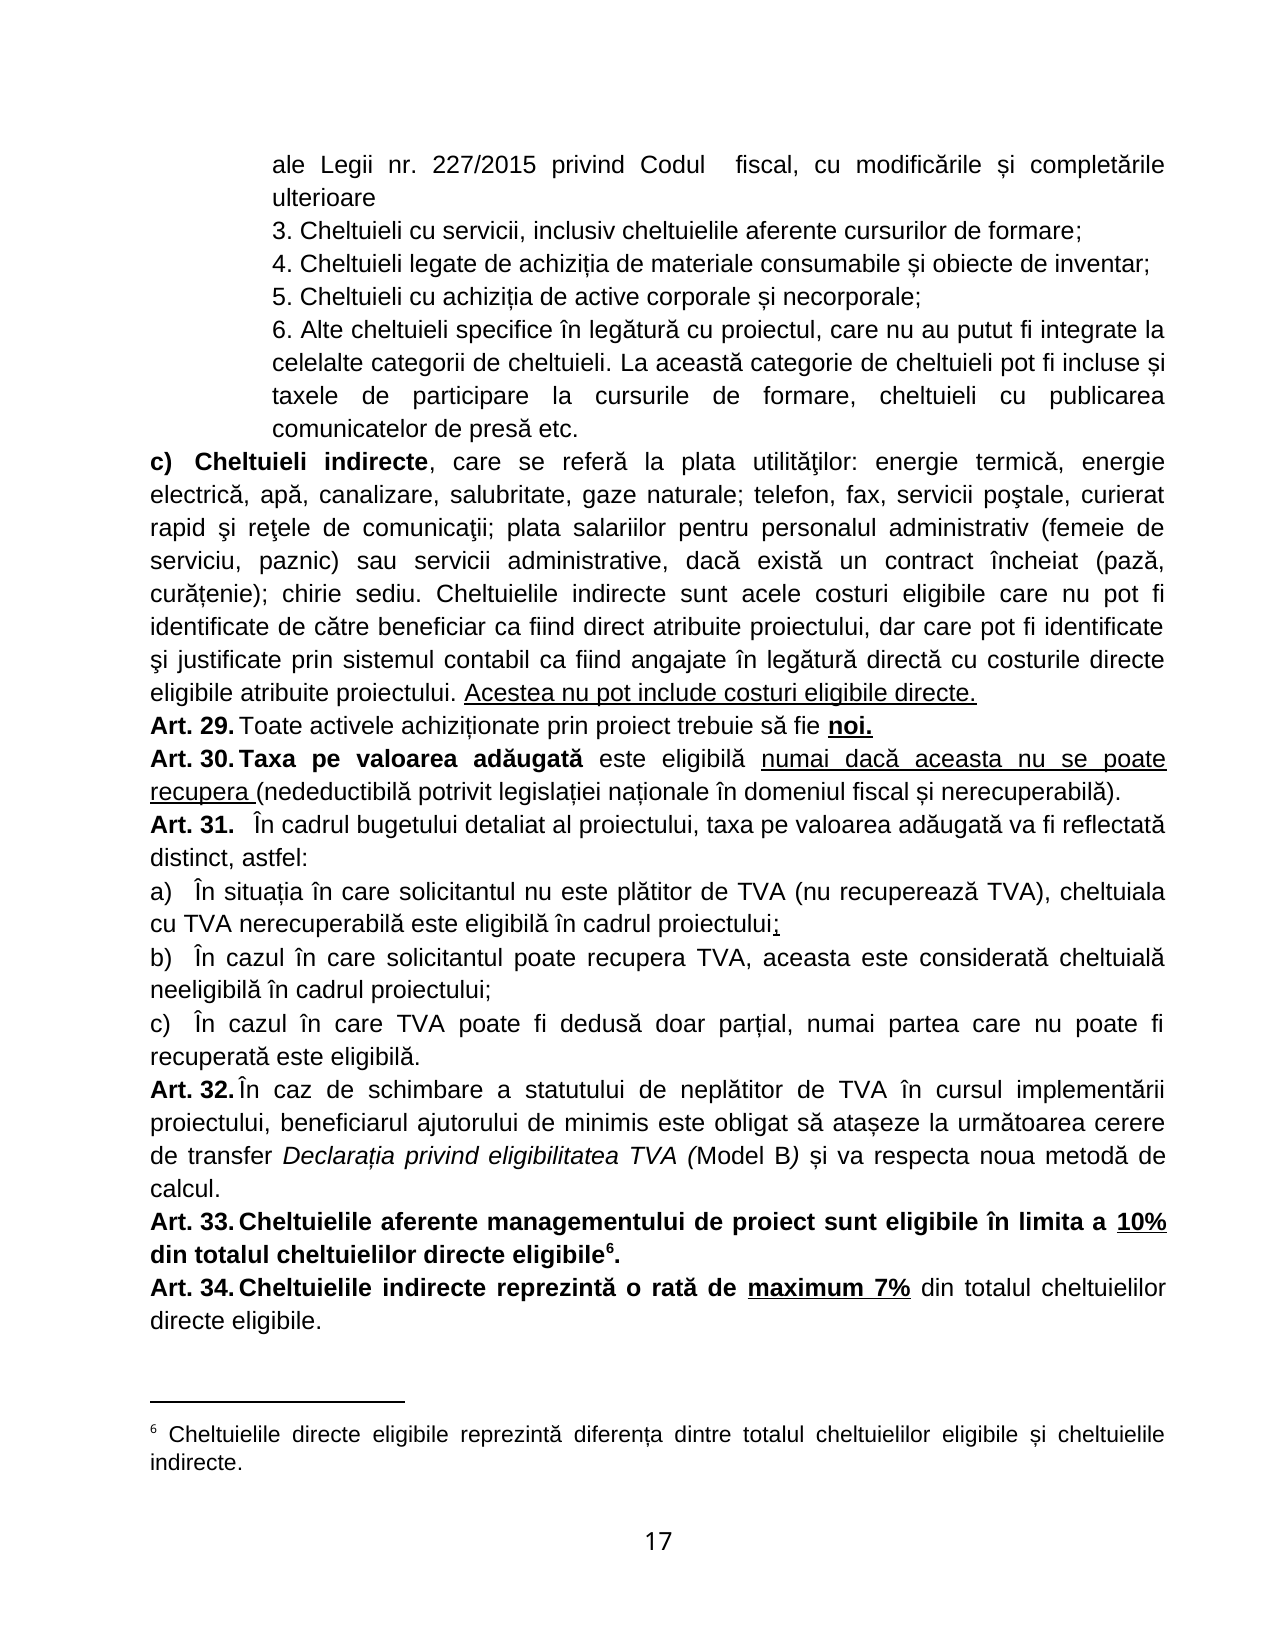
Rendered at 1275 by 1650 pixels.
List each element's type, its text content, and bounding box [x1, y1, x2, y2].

list În caz de schimbare a statutului de neplătitor de TVA în cursul implementării proiectului, beneficiarul ajutorului de minimis este obligat să atașeze la următoarea cerere de transfer Declarația privind eligibilitatea TVA (Model B) și va respecta noua metodă de calcul. [150, 1074, 1167, 1202]
list Cheltuielile aferente managementului de proiect sunt eligibile în limita a 10% din totalul cheltuielilor directe eligibile. [150, 1207, 1167, 1268]
list Cheltuielile indirecte reprezintă o rată de maximum 7% din totalul cheltuielilor directe eligibile. [150, 1273, 1167, 1334]
list 6. Alte cheltuieli specifice în legătură cu proiectul, care nu au putut fi integrate la celelalte categorii de cheltuieli. La această categorie de cheltuieli pot fi incluse și taxele de participare la cursurile de formare, cheltuieli cu publicarea comunicatelor de presă etc. [272, 315, 1167, 443]
list În cadrul bugetului detaliat al proiectului, taxa pe valoarea adăugată va fi reflectată distinct, astfel: [150, 810, 1167, 872]
list Taxa pe valoarea adăugată este eligibilă numai dacă aceasta nu se poate recupera (nedeductibilă potrivit legislației naționale în domeniul fiscal și nerecuperabilă). [150, 744, 1167, 806]
list 4. Cheltuieli legate de achiziția de materiale consumabile și obiecte de inventar; [272, 249, 1167, 278]
list 3. Cheltuieli cu servicii, inclusiv cheltuielile aferente cursurilor de formare; [272, 216, 1167, 245]
list În situația în care solicitantul nu este plătitor de TVA (nu recuperează TVA), cheltuiala cu TVA nerecuperabilă este eligibilă în cadrul proiectului; [150, 876, 1167, 938]
list Cheltuieli indirecte, care se referă la plata utilităţilor: energie termică, energie electrică, apă, canalizare, salubritate, gaze naturale; telefon, fax, servicii poştale, curierat rapid şi reţele de comunicaţii; plata salariilor pentru personalul administrativ (femeie de serviciu, paznic) sau servicii administrative, dacă există un contract încheiat (pază, curățenie); chirie sediu. Cheltuielile indirecte sunt acele costuri eligibile care nu pot fi identificate de către beneficiar ca fiind direct atribuite proiectului, dar care pot fi identificate şi justificate prin sistemul contabil ca fiind angajate în legătură directă cu costurile directe eligibile atribuite proiectului. Acestea nu pot include costuri eligibile directe. [150, 447, 1167, 707]
list Toate activele achiziționate prin proiect trebuie să fie noi. [150, 711, 1167, 740]
list În cazul în care solicitantul poate recupera TVA, aceasta este considerată cheltuială neeligibilă în cadrul proiectului; [150, 942, 1167, 1004]
list În cazul în care TVA poate fi dedusă doar parțial, numai partea care nu poate fi recuperată este eligibilă. [150, 1008, 1167, 1070]
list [272, 150, 1167, 212]
list 5. Cheltuieli cu achiziția de active corporale și necorporale; [272, 282, 1167, 311]
